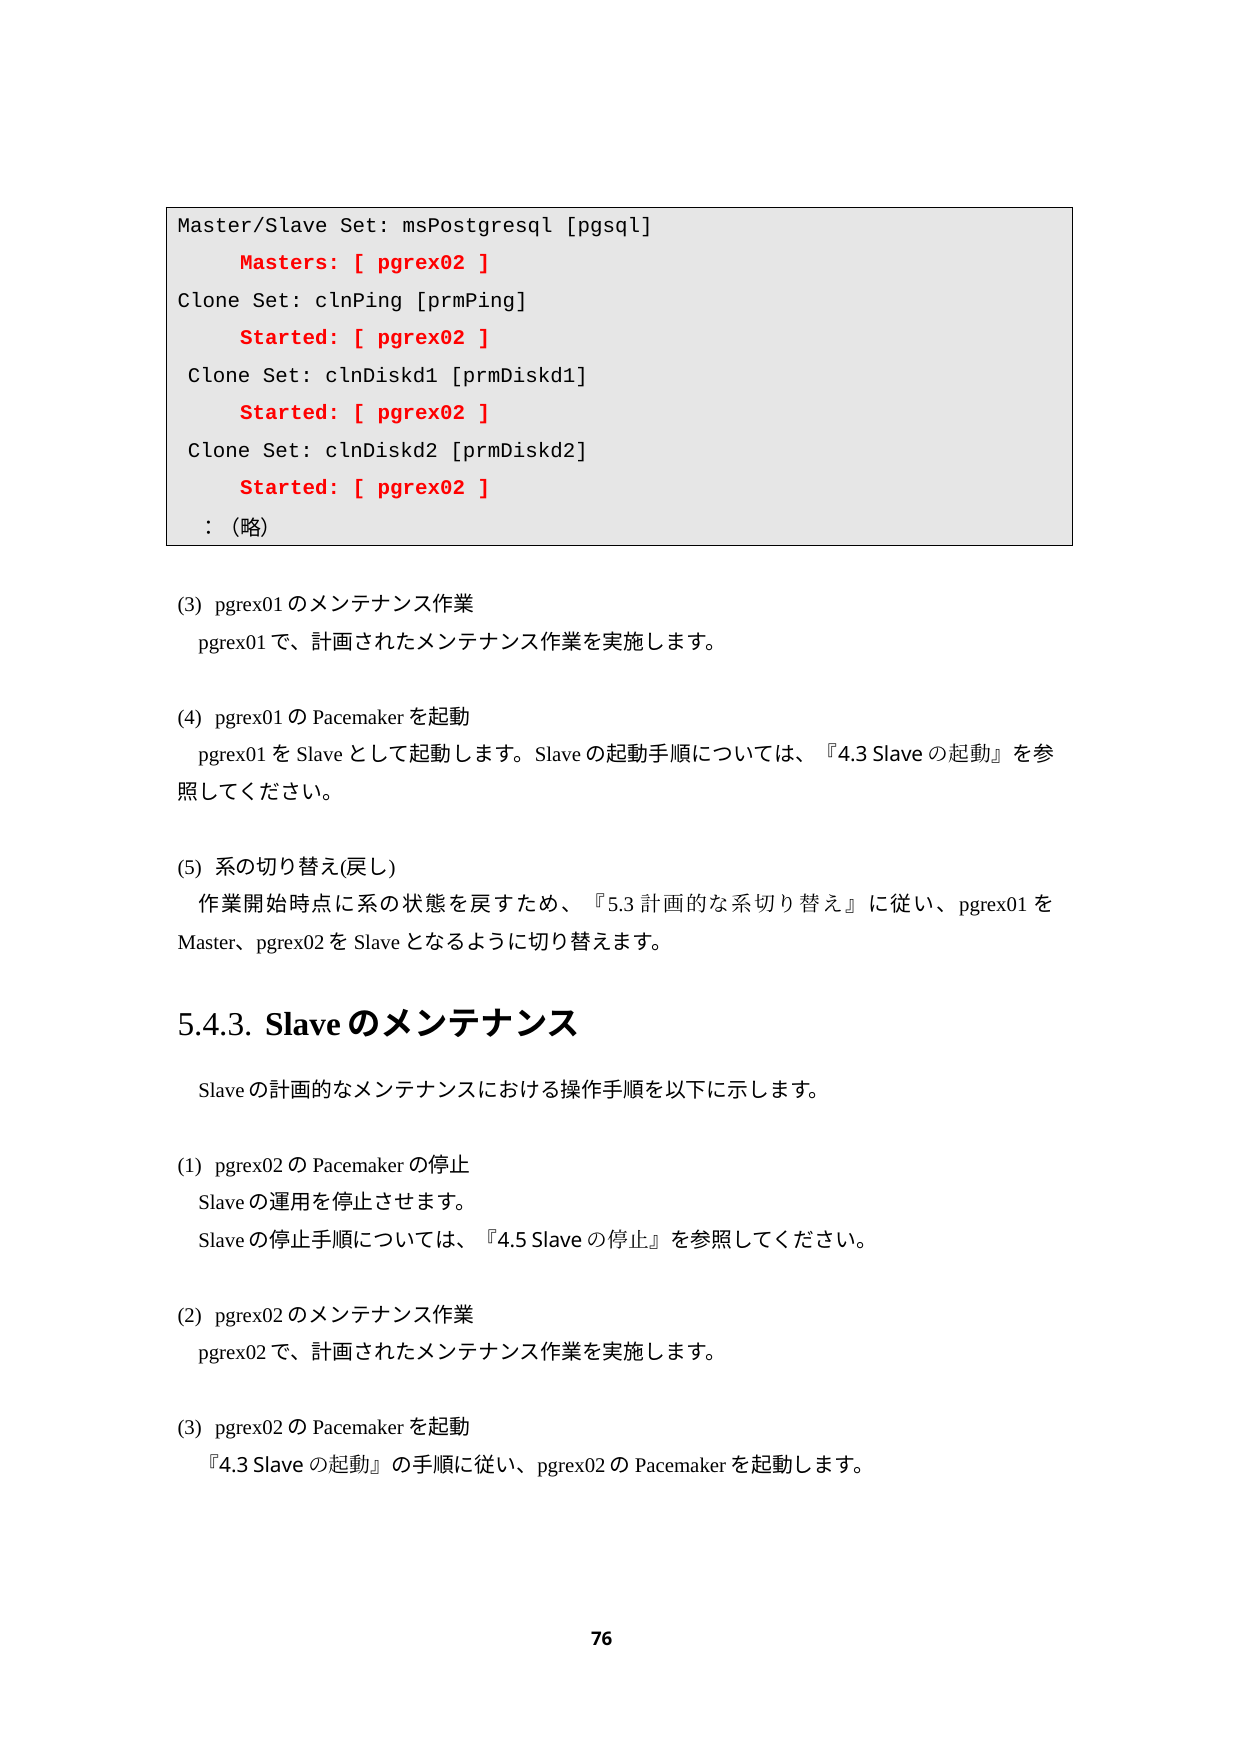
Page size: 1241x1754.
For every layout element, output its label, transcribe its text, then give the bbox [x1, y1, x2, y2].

text Slaveの運用を停止させます。 [177, 1182, 1054, 1219]
text Slaveの停止手順については、『4.5 Slaveの停止』を参照してください。 [177, 1219, 1054, 1257]
list pgrex02のPacemakerを起動 [177, 1407, 1054, 1444]
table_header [167, 208, 1072, 545]
text pgrex01をSlaveとして起動します。Slaveの起動手順については、『4.3 Slaveの起動』を参照してください。 [177, 734, 1054, 809]
list pgrex01のメンテナンス作業 [177, 584, 1054, 621]
list 系の切り替え(戻し) [177, 846, 1054, 884]
list pgrex02のPacemakerの停止 [177, 1144, 1054, 1182]
text pgrex02で、計画されたメンテナンス作業を実施します。 [177, 1332, 1054, 1369]
text Slaveの計画的なメンテナンスにおける操作手順を以下に示します。 [177, 1069, 1054, 1107]
text 『4.3 Slaveの起動』の手順に従い、pgrex02のPacemakerを起動します。 [177, 1444, 1054, 1482]
text 作業開始時点に系の状態を戻すため、『5.3 計画的な系切り替え』に従い、pgrex01をMaster、pgrex02をSlaveとなるように切り替えます。 [177, 884, 1054, 959]
subtitle Slaveのメンテナンス [177, 984, 1063, 1059]
list pgrex02のメンテナンス作業 [177, 1294, 1054, 1332]
list pgrex01のPacemakerを起動 [177, 696, 1054, 734]
text pgrex01で、計画されたメンテナンス作業を実施します。 [177, 621, 1054, 659]
